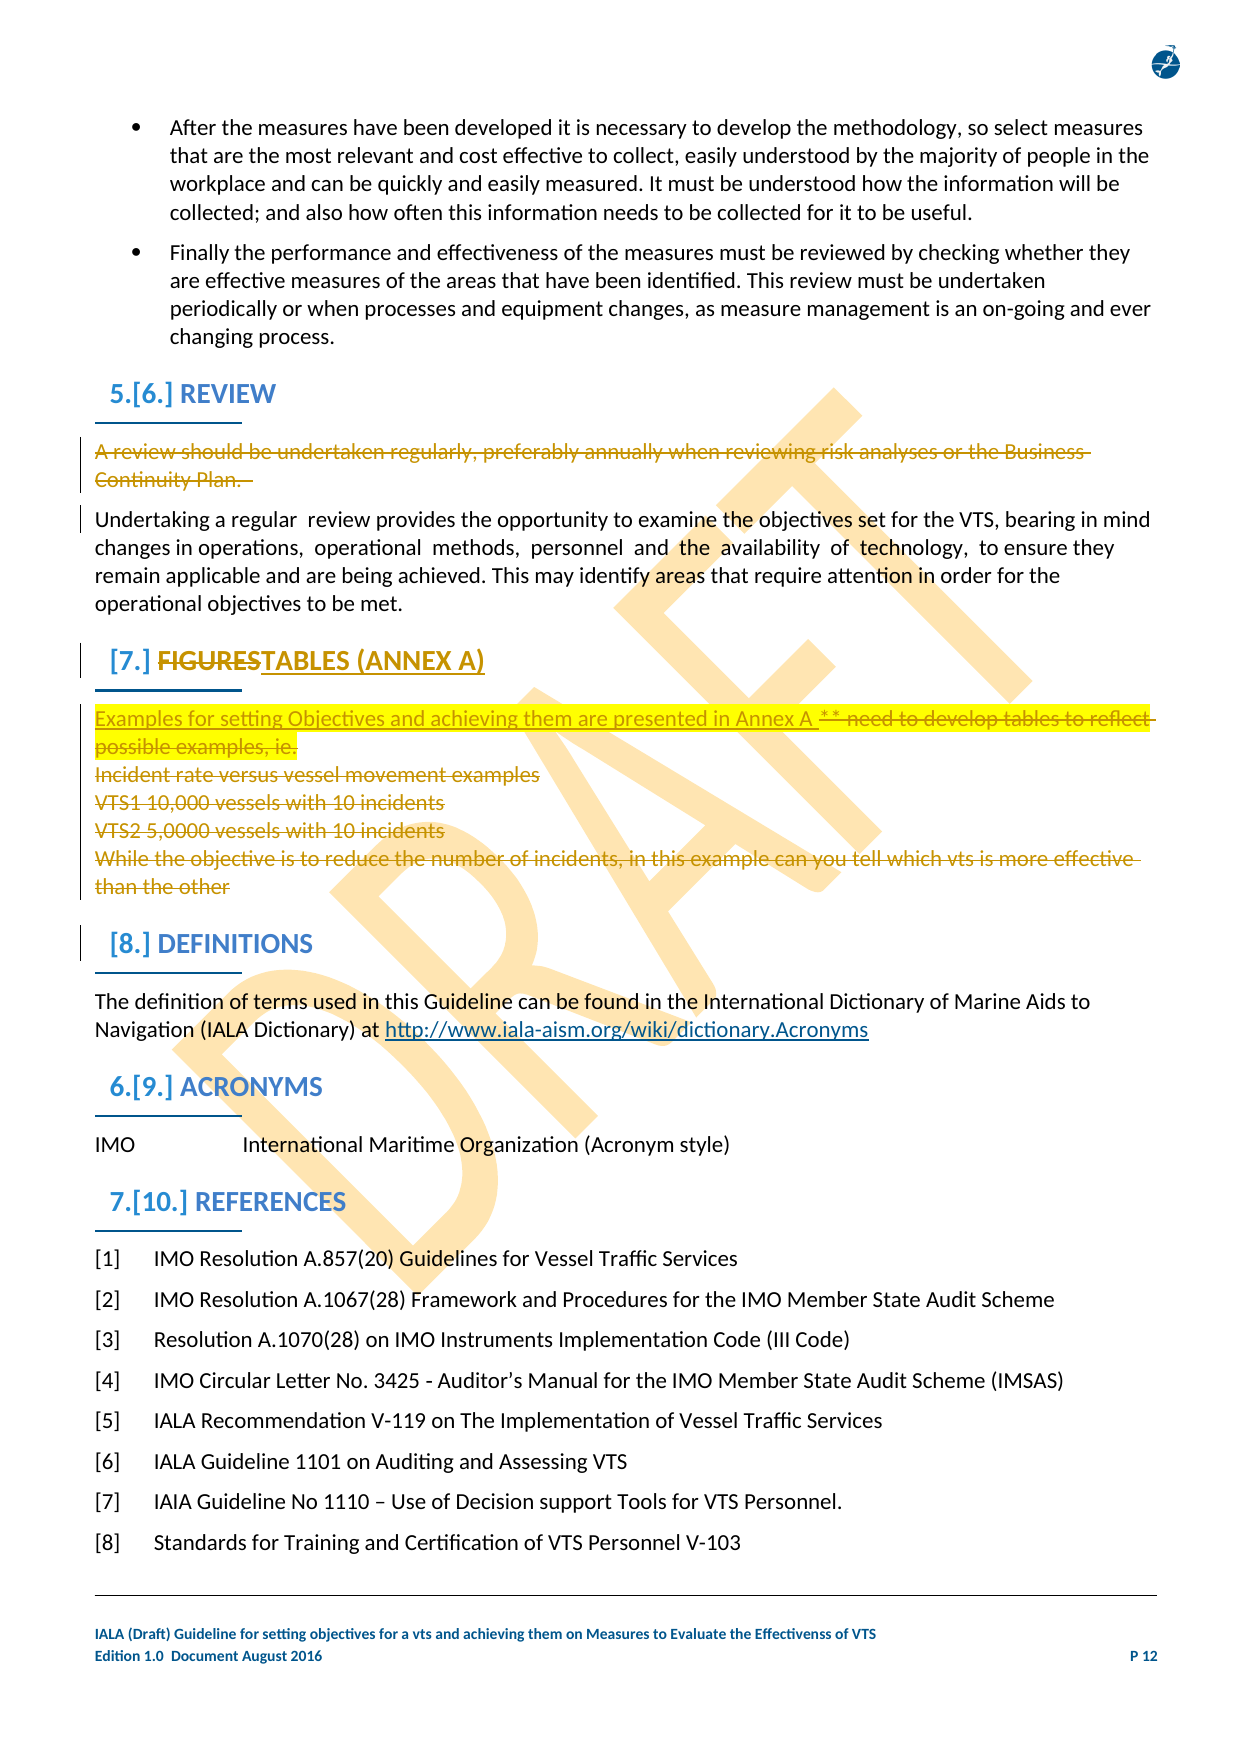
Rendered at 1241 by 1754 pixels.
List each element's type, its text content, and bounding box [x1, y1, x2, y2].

text IMO Resolution A.1067(28) Framework and Procedures for the IMO Member State Audit Scheme [94, 1285, 1157, 1313]
text IALA Recommendation V-119 on The Implementation of Vessel Traffic Services [94, 1406, 1157, 1434]
text Standards for Training and Certification of VTS Personnel V-103 [94, 1528, 1157, 1556]
subtitle ACRONYMS [109, 1068, 1157, 1104]
list After the measures have been developed it is necessary to develop the methodology, so select measures that are the most relevant and cost effective to collect, easily understood by the majority of people in the workplace and can be quickly and easily measured. It must be understood how the information will be collected; and also how often this information needs to be collected for it to be useful. [132, 113, 1157, 226]
text The definition of terms used in this Guideline can be found in the International Dictionary of Marine Aids to Navigation (IALA Dictionary) at http://www.iala-aism.org/wiki/dictionary.Acronyms [94, 987, 1157, 1043]
text IMO Circular Letter No. 3425 ‐ Auditor’s Manual for the IMO Member State Audit Scheme (IMSAS) [94, 1366, 1157, 1394]
text IALA Guideline 1101 on Auditing and Assessing VTS [94, 1447, 1157, 1475]
text IMO International Maritime Organization (Acronym style) [94, 1130, 1157, 1158]
text IAIA Guideline No 1110 – Use of Decision support Tools for VTS Personnel. [94, 1487, 1157, 1516]
text Undertaking a regular review provides the opportunity to examine the objectives set for the VTS, bearing in mind changes in operations, operational methods, personnel and the availability of technology, to ensure they remain applicable and are being achieved. This may identify areas that require attention in order for the operational objectives to be met. [94, 505, 1157, 617]
list Finally the performance and effectiveness of the measures must be reviewed by checking whether they are effective measures of the areas that have been identified. This review must be undertaken periodically or when processes and equipment changes, as measure management is an on-going and ever changing process. [132, 238, 1157, 350]
subtitle REVIEW [109, 375, 1157, 411]
text Resolution A.1070(28) on IMO Instruments Implementation Code (III Code) [94, 1325, 1157, 1353]
subtitle REFERENCES [109, 1183, 1157, 1218]
subtitle DEFINITIONS [109, 925, 1157, 961]
picture [1120, 0, 1239, 114]
text IMO Resolution A.857(20) Guidelines for Vessel Traffic Services [94, 1244, 1157, 1272]
